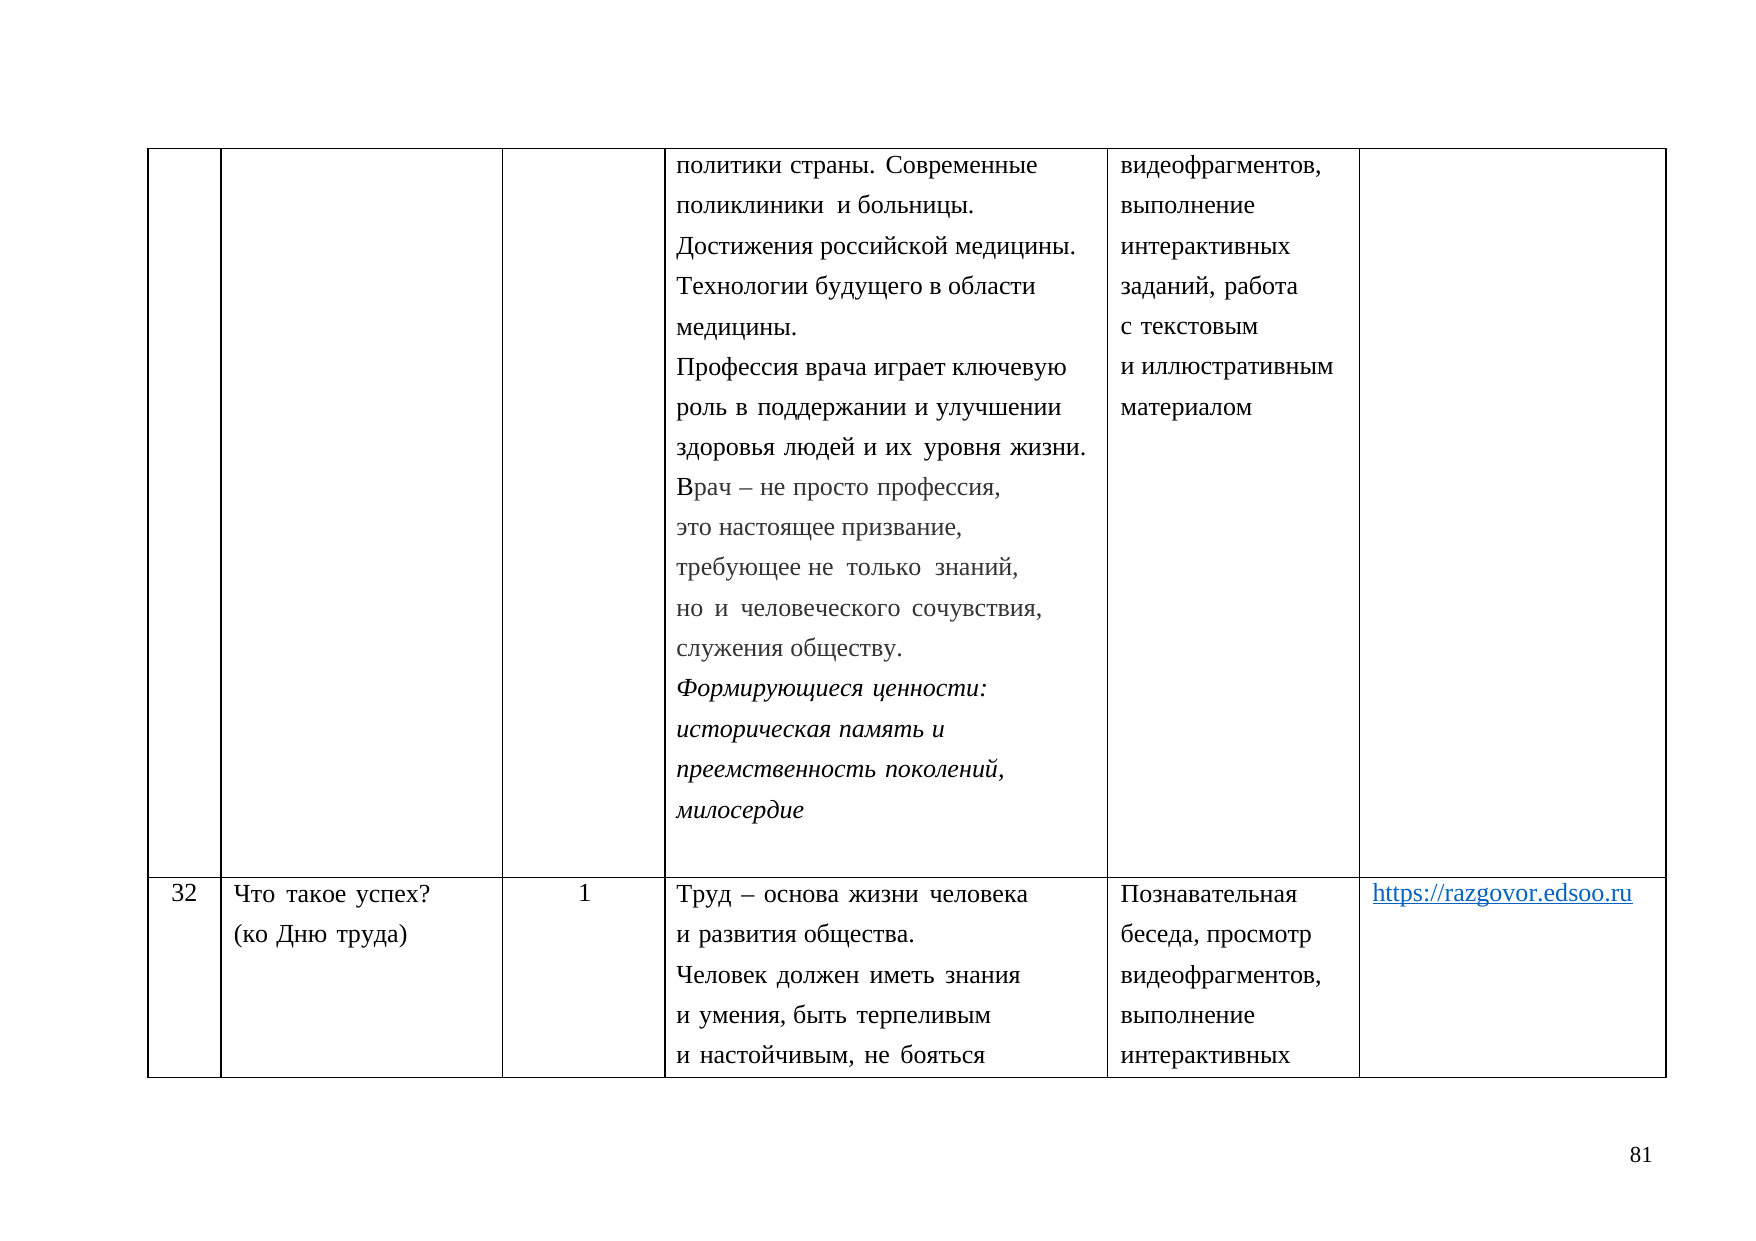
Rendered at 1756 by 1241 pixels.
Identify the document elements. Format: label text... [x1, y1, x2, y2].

table_cell 1 [503, 878, 664, 1077]
table_header политики страны. Современные поликлиники и больницы. Достижения российской медицины. Технологии будущего в области медицины. Профессия врача играет ключевую роль в поддержании и улучшении здоровья людей и их уровня жизни. Врач – не просто профессия, это настоящее призвание, требующее не только знаний, но и человеческого сочувствия, служения обществу. Формирующиеся ценности: историческая память и преемственность поколений, милосердие [666, 149, 1107, 877]
table_cell Познавательная беседа, просмотр видеофрагментов, выполнение интерактивных [1108, 878, 1359, 1077]
table_cell https://razgovor.edsoo.ru [1360, 878, 1665, 1077]
table_header [1360, 149, 1665, 877]
table_cell Что такое успех? (ко Дню труда) [222, 878, 502, 1077]
table_cell Труд – основа жизни человека и развития общества. Человек должен иметь знания и умения, быть терпеливым и настойчивым, не бояться [666, 878, 1107, 1077]
table_header [222, 149, 502, 877]
table_header [149, 149, 220, 877]
table_header [503, 149, 664, 877]
table_header видеофрагментов, выполнение интерактивных заданий, работа с текстовым и иллюстративным материалом [1108, 149, 1359, 877]
table_cell 32 [149, 878, 220, 1077]
